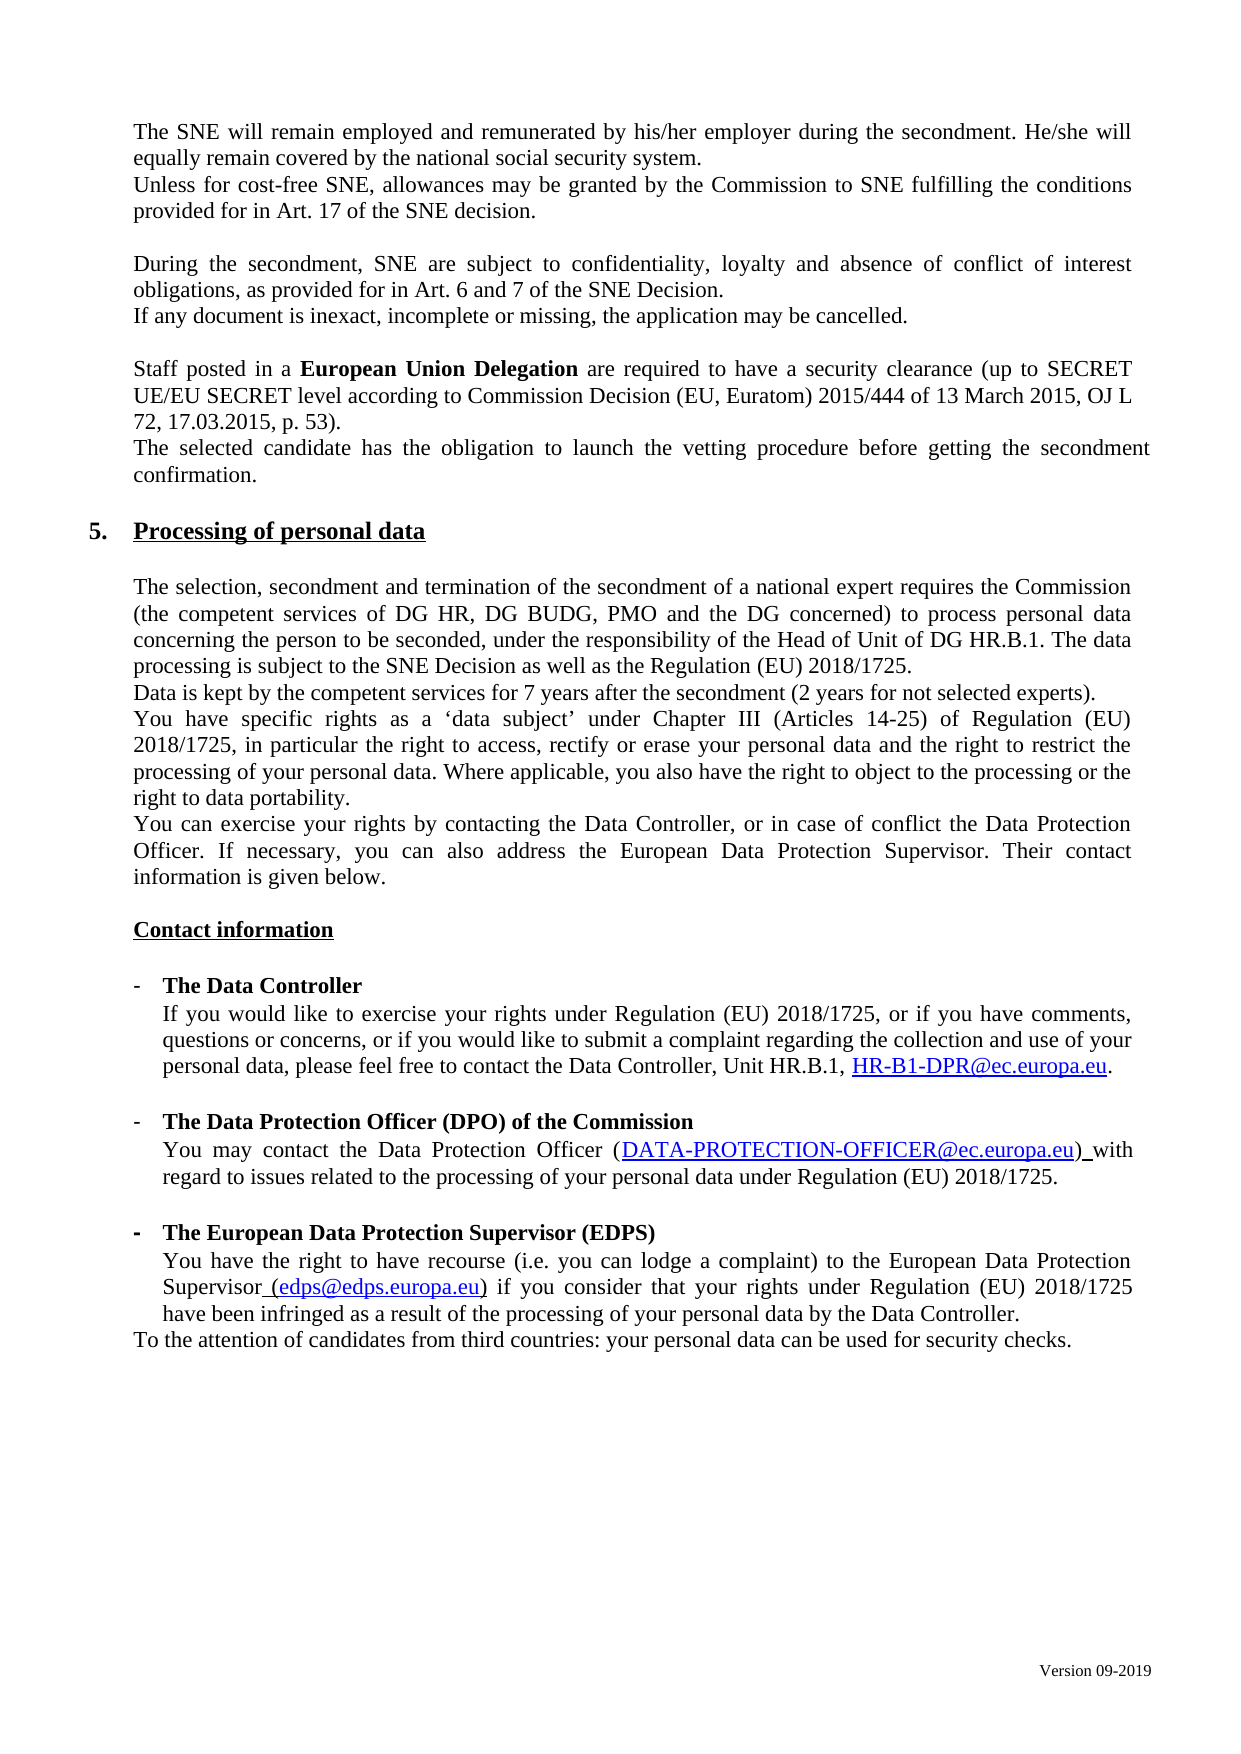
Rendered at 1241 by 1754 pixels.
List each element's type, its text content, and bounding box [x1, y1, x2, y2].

list The Data Protection Officer (DPO) of the Commission [133, 1105, 1133, 1137]
text Data is kept by the competent services for 7 years after the secondment (2 years for not selected experts). [133, 679, 1133, 705]
text The selected candidate has the obligation to launch the vetting procedure before getting the secondment confirmation. [133, 434, 1152, 487]
text The SNE will remain employed and remunerated by his/her employer during the secondment. He/she will equally remain covered by the national social security system. [133, 118, 1133, 171]
text During the secondment, SNE are subject to confidentiality, loyalty and absence of conflict of interest obligations, as provided for in Art. 6 and 7 of the SNE Decision. [133, 250, 1133, 303]
text You have the right to have recourse (i.e. you can lodge a complaint) to the European Data Protection Supervisor (edps@edps.europa.eu) if you consider that your rights under Regulation (EU) 2018/1725 have been infringed as a result of the processing of your personal data by the Data Controller. [162, 1247, 1133, 1326]
text Staff posted in a European Union Delegation are required to have a security clearance (up to SECRET UE/EU SECRET level according to Commission Decision (EU, Euratom) 2015/444 of 13 March 2015, OJ L 72, 17.03.2015, p. 53). [133, 355, 1133, 434]
text If you would like to exercise your rights under Regulation (EU) 2018/1725, or if you have comments, questions or concerns, or if you would like to submit a complaint regarding the collection and use of your personal data, please feel free to contact the Data Controller, Unit HR.B.1, HR-B1-DPR@ec.europa.eu. [162, 1000, 1133, 1079]
text You may contact the Data Protection Officer (DATA-PROTECTION-OFFICER@ec.europa.eu) with regard to issues related to the processing of your personal data under Regulation (EU) 2018/1725. [162, 1137, 1133, 1189]
text To the attention of candidates from third countries: your personal data can be used for security checks. [133, 1326, 1133, 1352]
text You have specific rights as a ‘data subject’ under Chapter III (Articles 14-25) of Regulation (EU) 2018/1725, in particular the right to access, rectify or erase your personal data and the right to restrict the processing of your personal data. Where applicable, you also have the right to object to the processing or the right to data portability. [133, 705, 1133, 811]
text You can exercise your rights by contacting the Data Controller, or in case of conflict the Data Protection Officer. If necessary, you can also address the European Data Protection Supervisor. Their contact information is given below. [133, 811, 1133, 889]
text The selection, secondment and termination of the secondment of a national expert requires the Commission (the competent services of DG HR, DG BUDG, PMO and the DG concerned) to process personal data concerning the person to be seconded, under the responsibility of the Head of Unit of DG HR.B.1. The data processing is subject to the SNE Decision as well as the Regulation (EU) 2018/1725. [133, 573, 1133, 679]
text Contact information [133, 916, 1133, 942]
text If any document is inexact, incomplete or missing, the application may be cancelled. [133, 303, 1133, 329]
list The Data Controller [133, 969, 1133, 1000]
text 5. Processing of personal data [89, 516, 1152, 544]
text Unless for cost-free SNE, allowances may be granted by the Commission to SNE fulfilling the conditions provided for in Art. 17 of the SNE decision. [133, 171, 1133, 223]
list The European Data Protection Supervisor (EDPS) [133, 1216, 1133, 1247]
